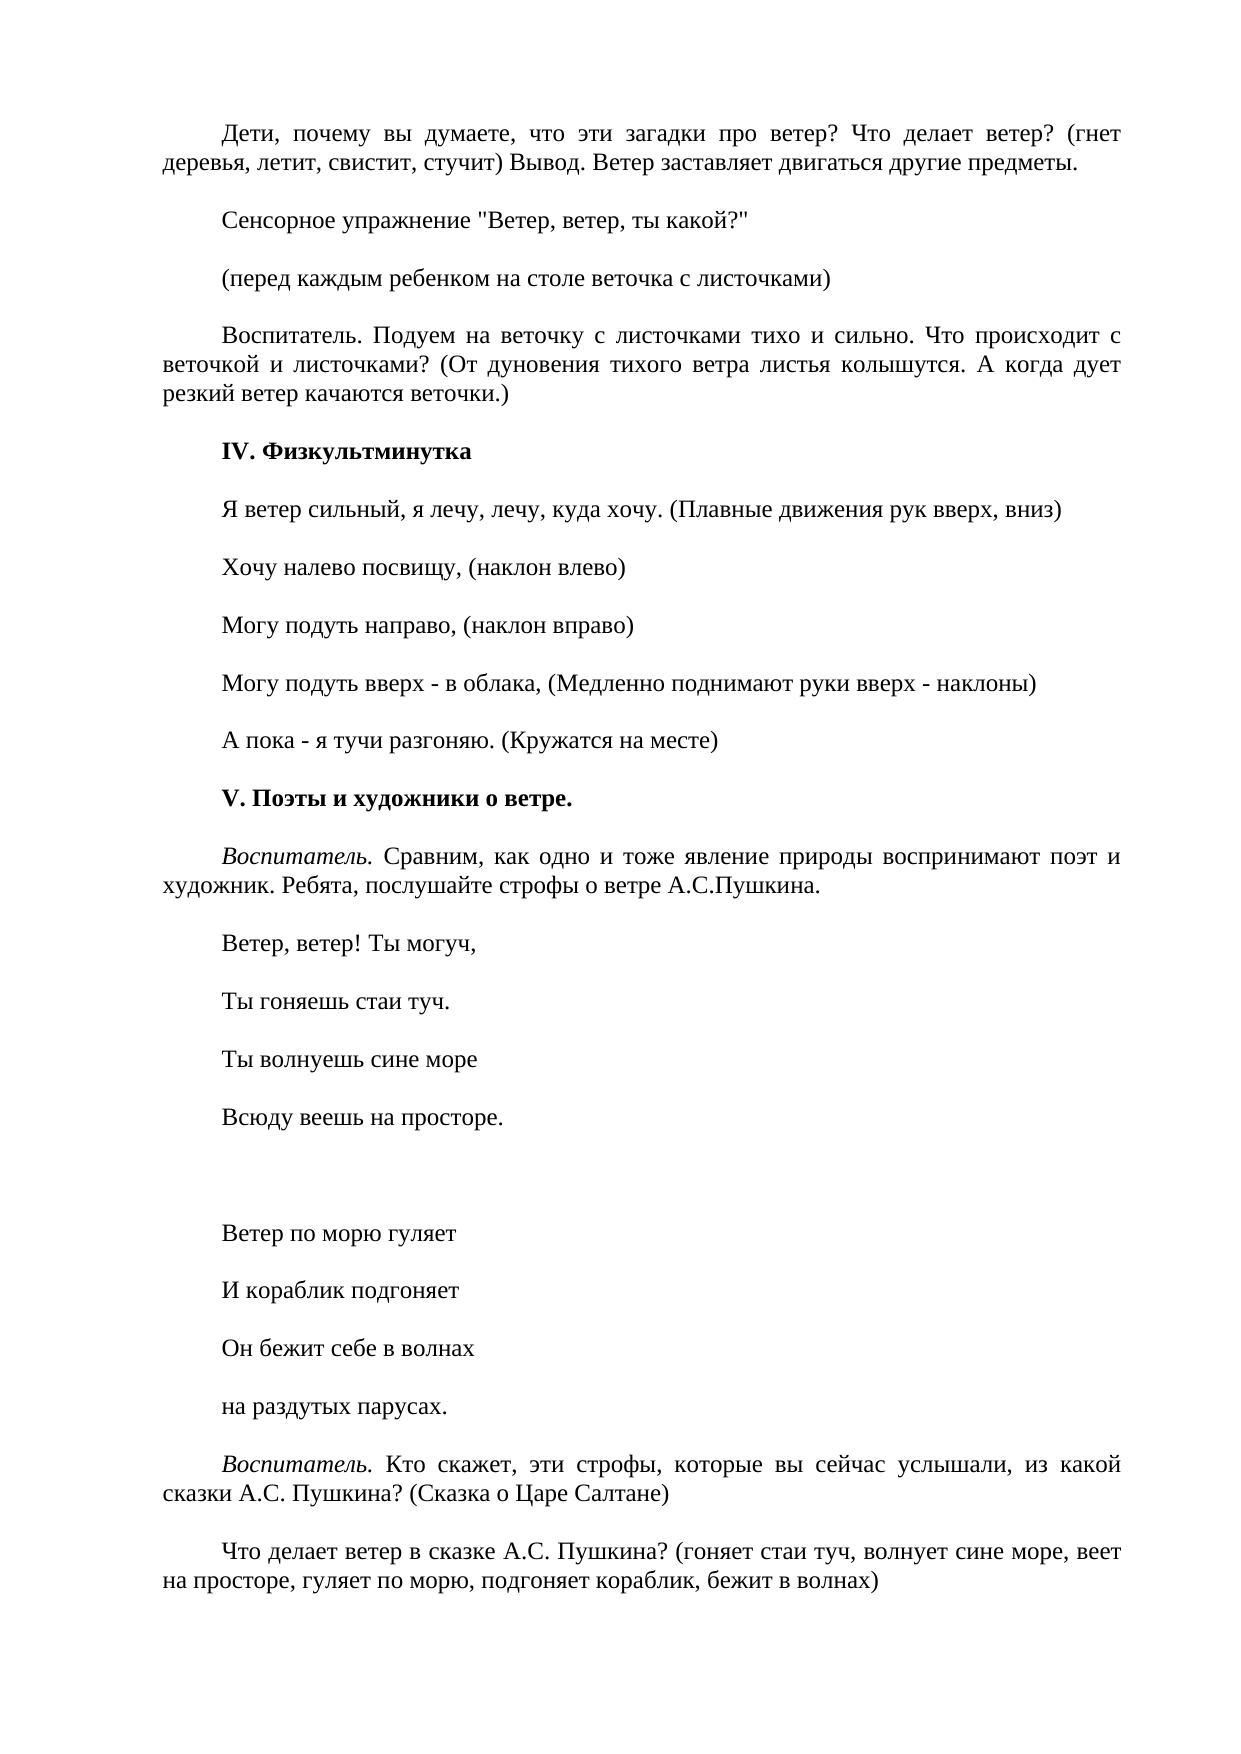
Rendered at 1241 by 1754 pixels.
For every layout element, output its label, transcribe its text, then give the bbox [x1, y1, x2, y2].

text Хочу налево посвищу, (наклон влево) [162, 552, 1122, 581]
text на раздутых парусах. [162, 1391, 1122, 1420]
text Всюду веешь на просторе. [162, 1102, 1122, 1131]
text Ветер, ветер! Ты могуч, [162, 928, 1122, 957]
text Воспитатель. Кто скажет, эти строфы, которые вы сейчас услышали, из какой сказки А.С. Пушкина? (Сказка о Царе Салтане) [162, 1449, 1122, 1507]
text Ты волнуешь сине море [162, 1044, 1122, 1073]
text Воспитатель. Сравним, как одно и тоже явление природы воспринимают поэт и художник. Ребята, послушайте строфы о ветре А.С.Пушкина. [162, 841, 1122, 899]
text Сенсорное упражнение "Ветер, ветер, ты какой?" [162, 205, 1122, 233]
text Что делает ветер в сказке А.С. Пушкина? (гоняет стаи туч, волнует сине море, веет на просторе, гуляет по морю, подгоняет кораблик, бежит в волнах) [162, 1536, 1122, 1593]
text (перед каждым ребенком на столе веточка с листочками) [162, 263, 1122, 291]
text Воспитатель. Подуем на веточку с листочками тихо и сильно. Что происходит с веточкой и листочками? (От дуновения тихого ветра листья колышутся. А когда дует резкий ветер качаются веточки.) [162, 321, 1122, 407]
text Могу подуть вверх - в облака, (Медленно поднимают руки вверх - наклоны) [162, 668, 1122, 696]
text Ты гоняешь стаи туч. [162, 986, 1122, 1015]
text V. Поэты и художники о ветре. [162, 783, 1122, 812]
text Я ветер сильный, я лечу, лечу, куда хочу. (Плавные движения рук вверх, вниз) [162, 494, 1122, 523]
text IV. Физкультминутка [162, 436, 1122, 465]
text А пока - я тучи разгоняю. (Кружатся на месте) [162, 726, 1122, 754]
text Ветер по морю гуляет [162, 1218, 1122, 1246]
text Он бежит себе в волнах [162, 1333, 1122, 1362]
text Могу подуть направо, (наклон вправо) [162, 610, 1122, 638]
text И кораблик подгоняет [162, 1276, 1122, 1304]
text Дети, почему вы думаете, что эти загадки про ветер? Что делает ветер? (гнет деревья, летит, свистит, стучит) Вывод. Ветер заставляет двигаться другие предметы. [162, 118, 1122, 176]
